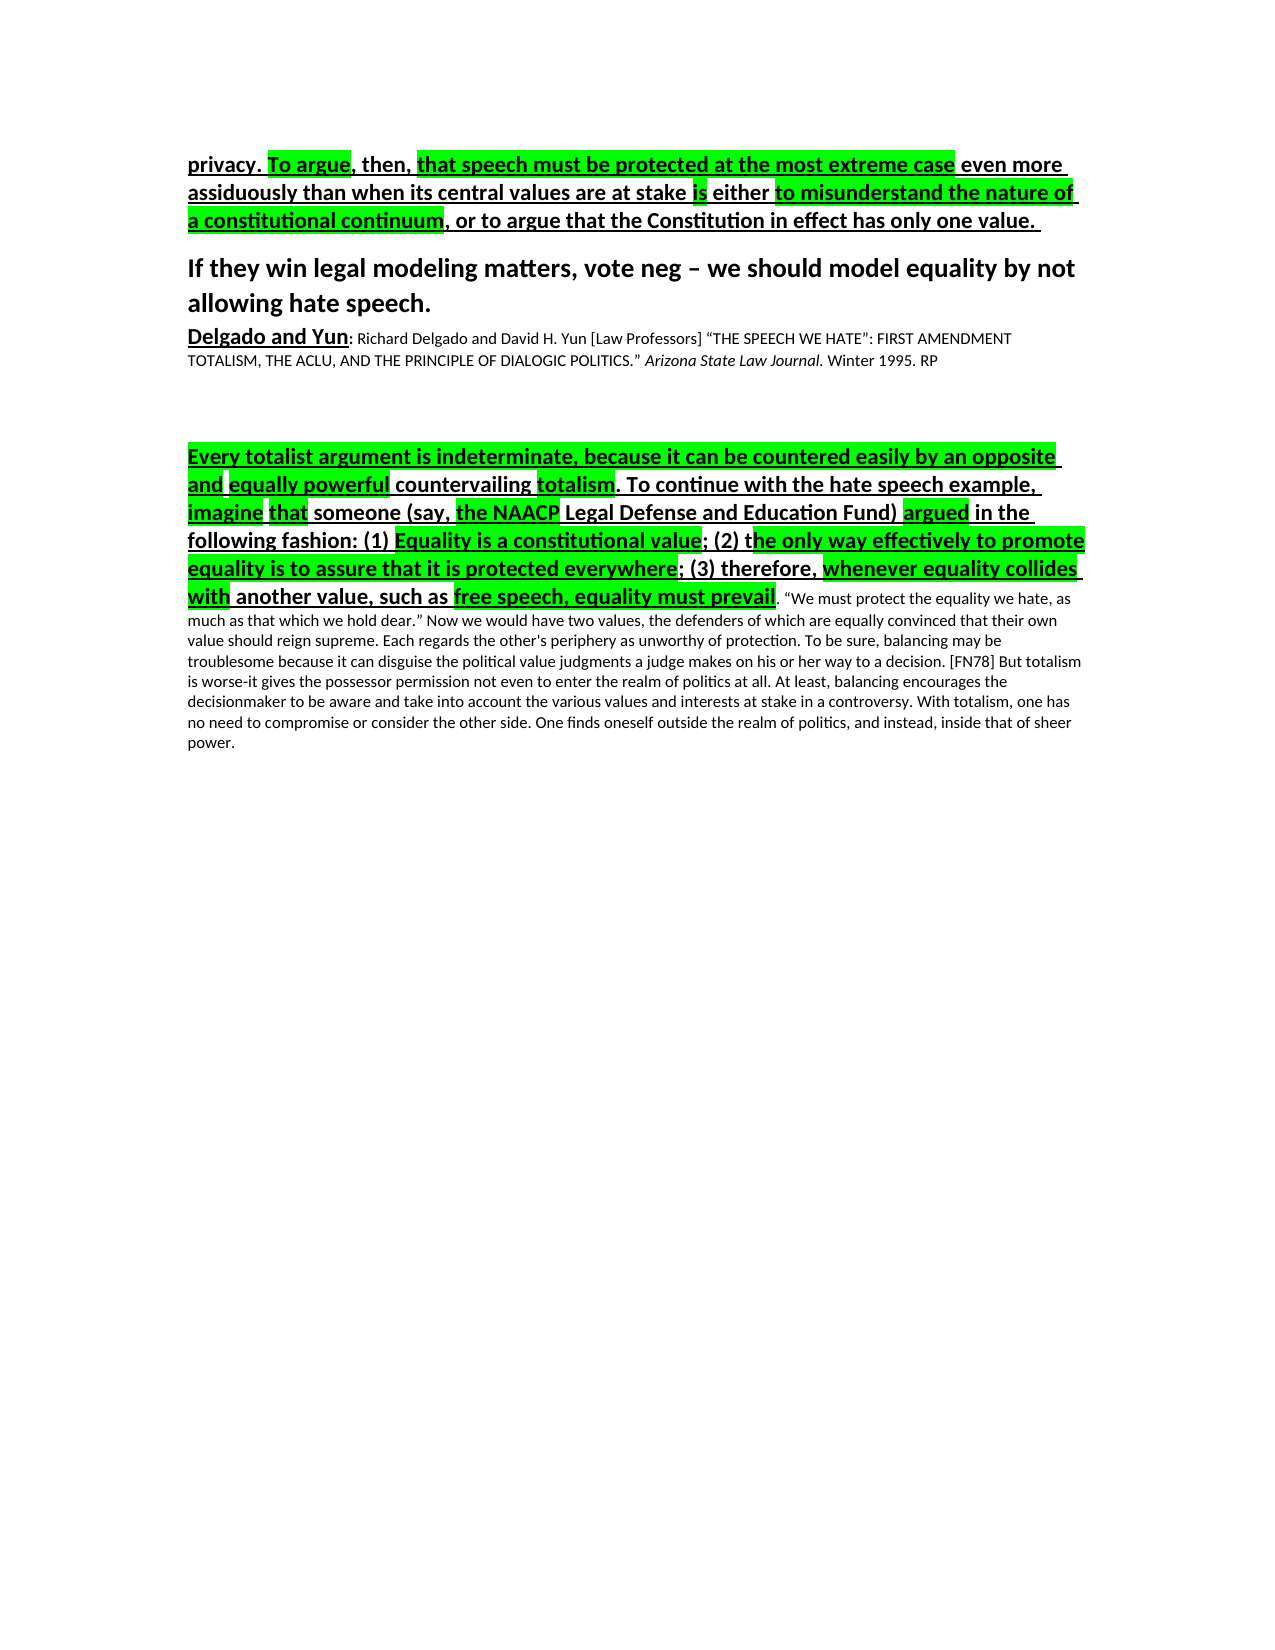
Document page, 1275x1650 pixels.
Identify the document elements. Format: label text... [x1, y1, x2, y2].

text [187, 150, 1087, 234]
text Delgado and Yun: Richard Delgado and David H. Yun [Law Professors] “THE SPEECH WE HATE”: FIRST AMENDMENT TOTALISM, THE ACLU, AND THE PRINCIPLE OF DIALOGIC POLITICS.” Arizona State Law Journal. Winter 1995. RP [187, 322, 1087, 370]
text Every totalist argument is indeterminate, because it can be countered easily by an opposite and equally powerful countervailing totalism. To continue with the hate speech example, imagine that someone (say, the NAACP Legal Defense and Education Fund) argued in the following fashion: (1) Equality is a constitutional value; (2) the only way effectively to promote equality is to assure that it is protected everywhere; (3) therefore, whenever equality collides with another value, such as free speech, equality must prevail. “We must protect the equality we hate, as much as that which we hold dear.” Now we would have two values, the defenders of which are equally convinced that their own value should reign supreme. Each regards the other's periphery as unworthy of protection. To be sure, balancing may be troublesome because it can disguise the political value judgments a judge makes on his or her way to a decision. [FN78] But totalism is worse-it gives the possessor permission not even to enter the realm of politics at all. At least, balancing encourages the decisionmaker to be aware and take into account the various values and interests at stake in a controversy. With totalism, one has no need to compromise or consider the other side. One finds oneself outside the realm of politics, and instead, inside that of sheer power. [187, 442, 1087, 752]
subtitle If they win legal modeling matters, vote neg – we should model equality by not allowing hate speech. [187, 251, 1087, 319]
